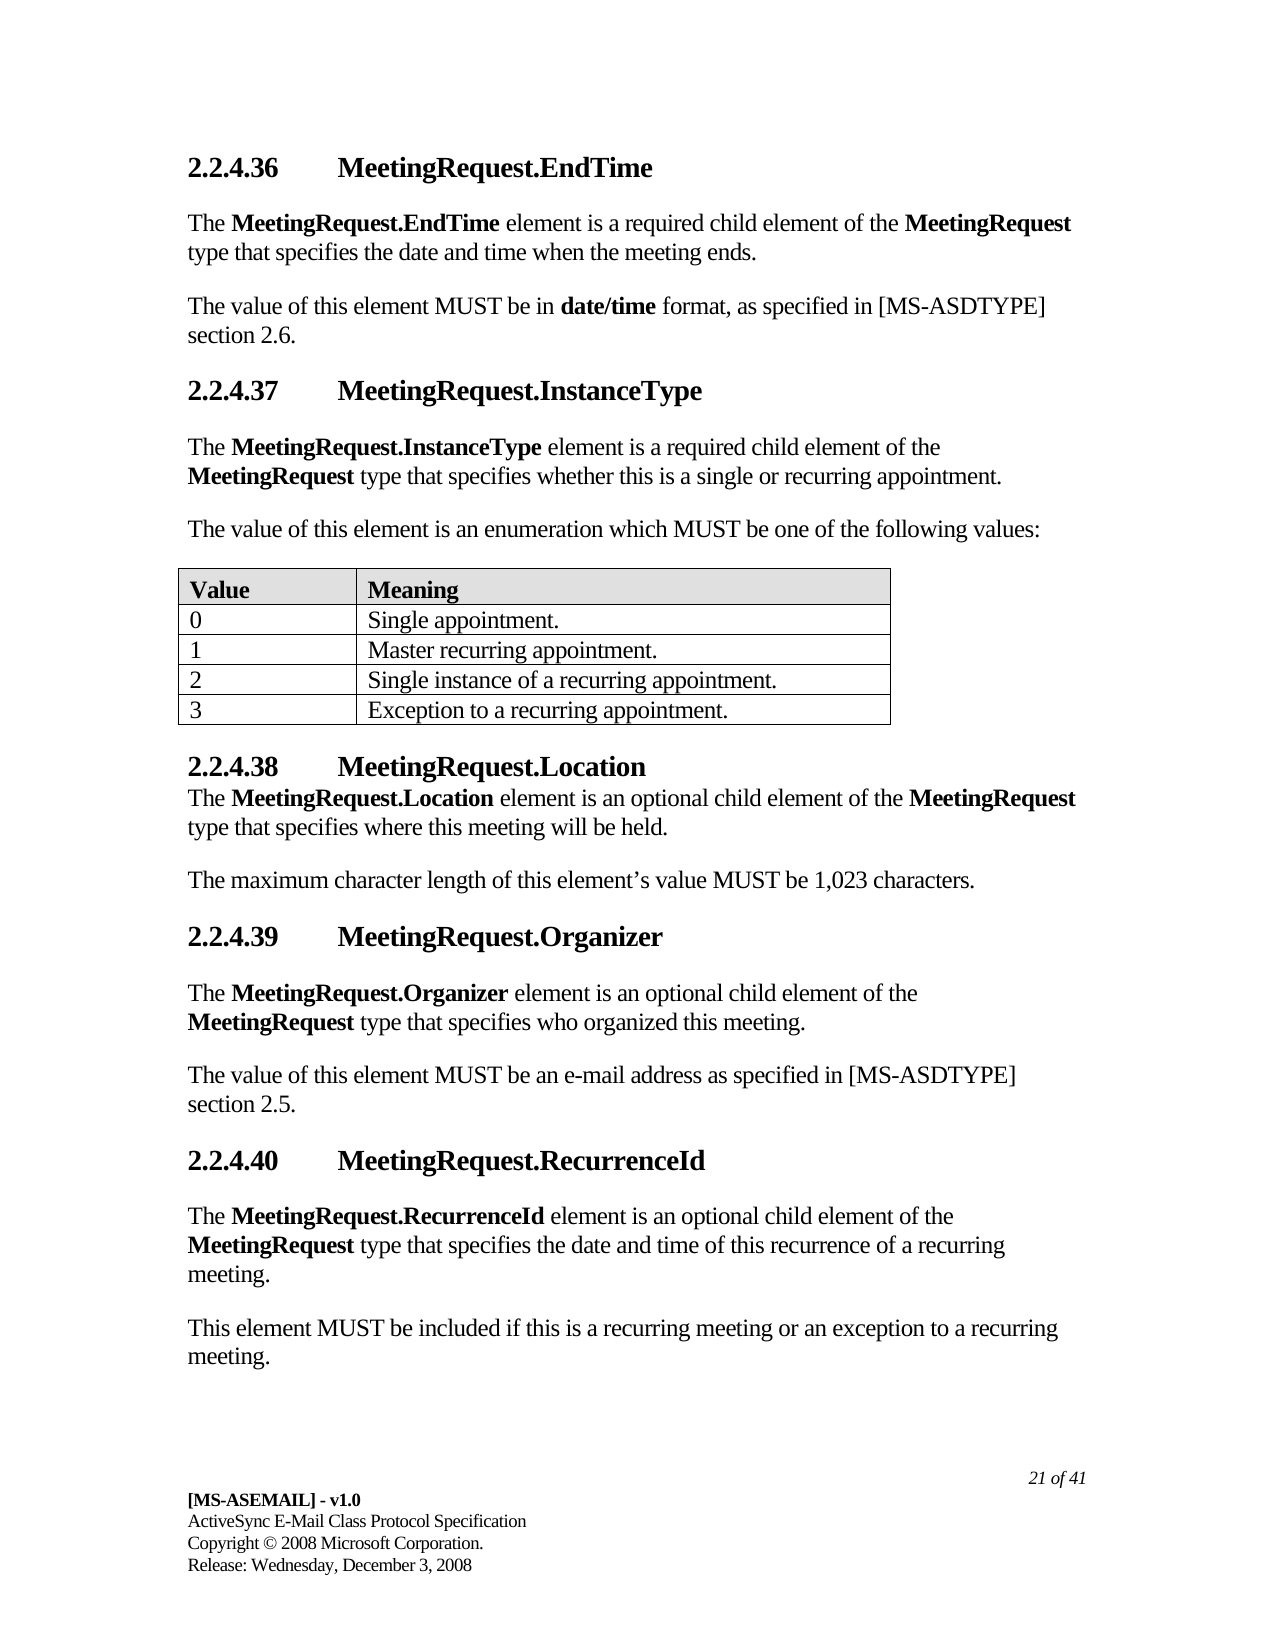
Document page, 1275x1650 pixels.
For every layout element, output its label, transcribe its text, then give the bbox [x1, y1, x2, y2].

table_cell Exception to a recurring appointment. [357, 695, 890, 723]
subtitle MeetingRequest.Organizer [187, 919, 1087, 953]
table_cell 2 [179, 665, 356, 694]
table_cell 1 [179, 635, 356, 664]
table_cell 3 [179, 695, 356, 723]
text The maximum character length of this element’s value MUST be 1,023 characters. [187, 866, 1087, 894]
text The MeetingRequest.EndTime element is a required child element of the MeetingRequest type that specifies the date and time when the meeting ends. [187, 208, 1087, 266]
text The value of this element is an enumeration which MUST be one of the following values: [187, 514, 1087, 543]
text The MeetingRequest.RecurrenceId element is an optional child element of the MeetingRequest type that specifies the date and time of this recurrence of a recurring meeting. [187, 1201, 1087, 1288]
table_header Meaning [357, 569, 890, 604]
text The value of this element MUST be in date/time format, as specified in [MS-ASDTYPE] section 2.6. [187, 291, 1087, 348]
table_header Value [179, 569, 356, 604]
table_cell Single appointment. [357, 605, 890, 634]
subtitle MeetingRequest.EndTime [187, 150, 1087, 183]
subtitle MeetingRequest.RecurrenceId [187, 1143, 1087, 1176]
subtitle MeetingRequest.InstanceType [187, 373, 1087, 407]
table_cell 0 [179, 605, 356, 634]
text The MeetingRequest.InstanceType element is a required child element of the MeetingRequest type that specifies whether this is a single or recurring appointment. [187, 432, 1087, 489]
table_cell Master recurring appointment. [357, 635, 890, 664]
subtitle MeetingRequest.Location [187, 749, 1087, 783]
text This element MUST be included if this is a recurring meeting or an exception to a recurring meeting. [187, 1313, 1087, 1370]
text The value of this element MUST be an e-mail address as specified in [MS-ASDTYPE] section 2.5. [187, 1060, 1087, 1118]
text The MeetingRequest.Organizer element is an optional child element of the MeetingRequest type that specifies who organized this meeting. [187, 978, 1087, 1035]
text The MeetingRequest.Location element is an optional child element of the MeetingRequest type that specifies where this meeting will be held. [187, 783, 1087, 841]
table_cell Single instance of a recurring appointment. [357, 665, 890, 694]
